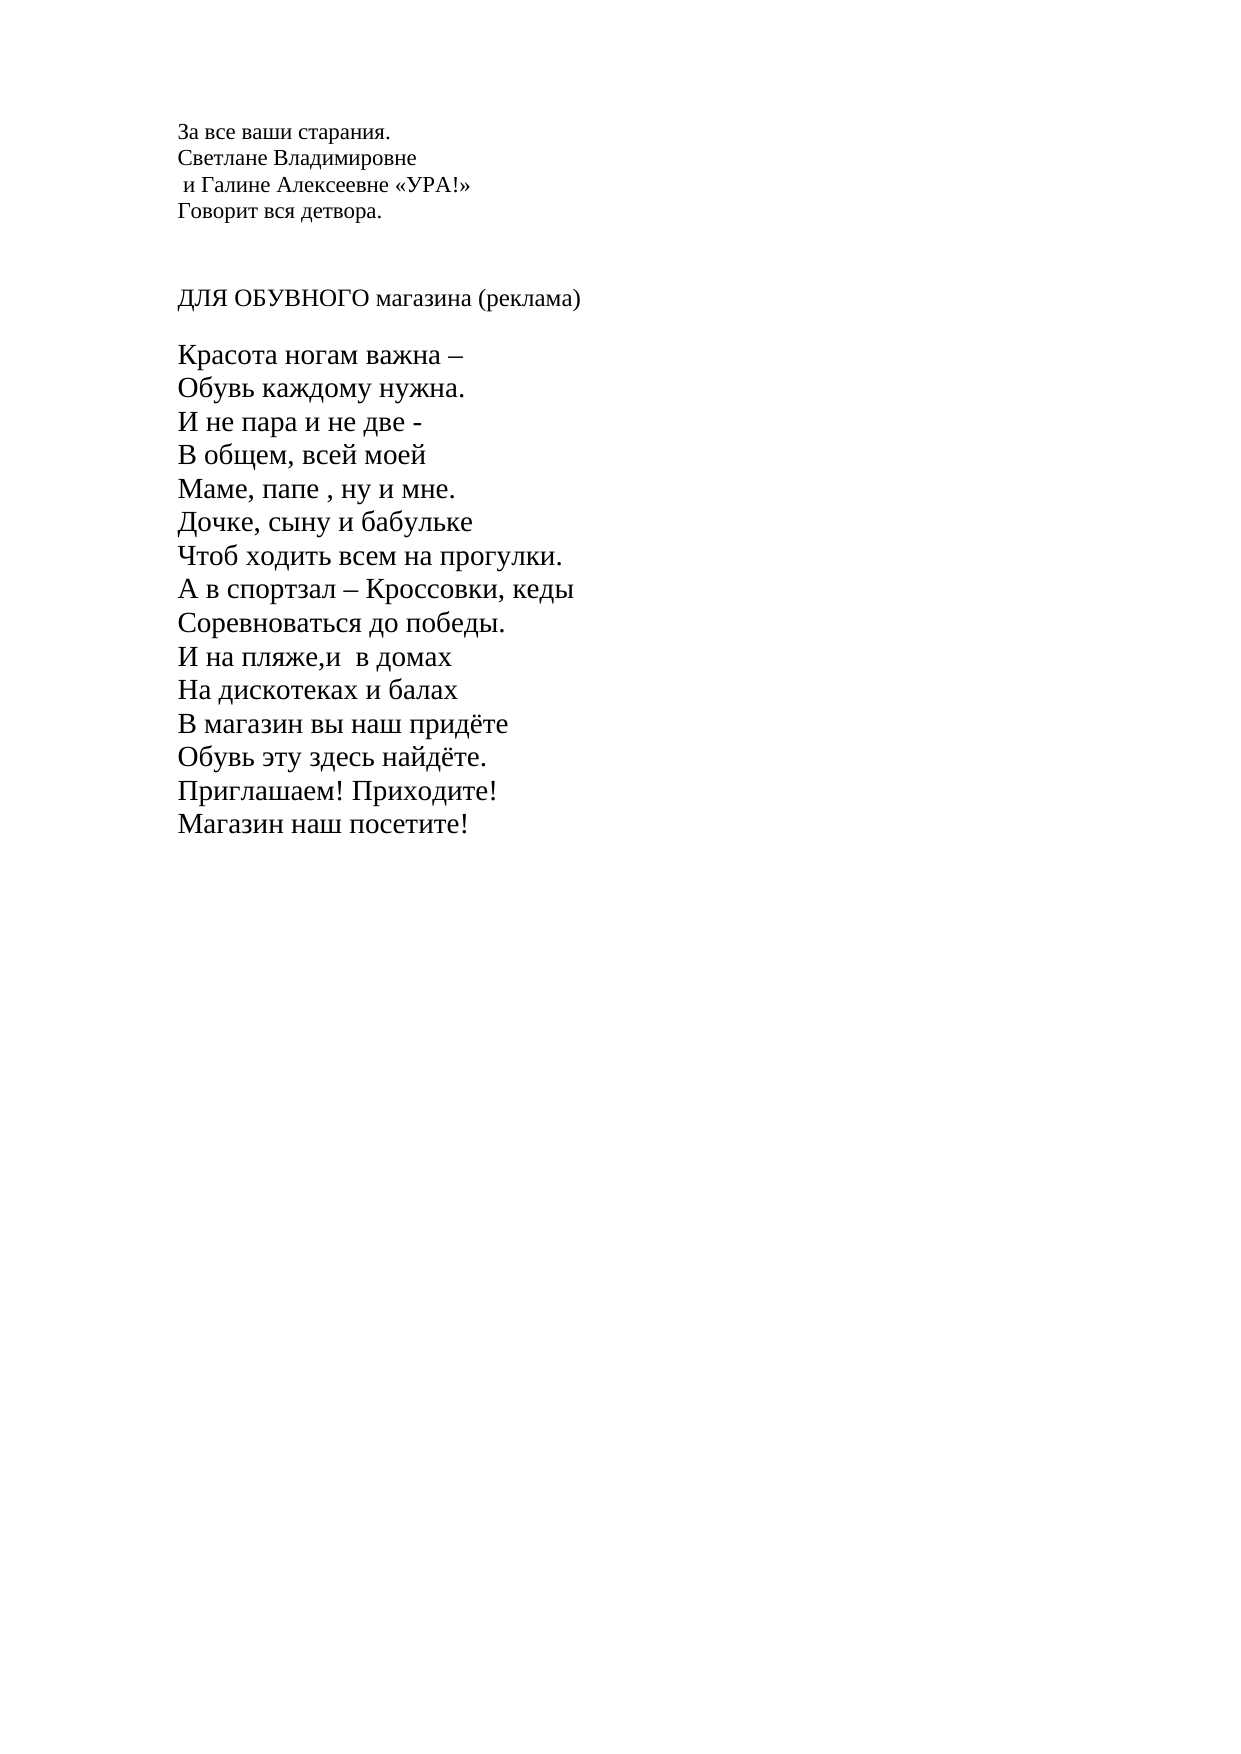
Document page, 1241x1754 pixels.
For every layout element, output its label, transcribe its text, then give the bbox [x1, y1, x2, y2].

text А в спортзал – Кроссовки, кеды [177, 572, 1152, 605]
text Говорит вся детвора. [177, 197, 1152, 223]
text ДЛЯ ОБУВНОГО магазина (реклама) [177, 283, 1152, 312]
text Светлане Владимировне [177, 144, 1152, 171]
text Обувь каждому нужна. [177, 370, 1152, 404]
text В общем, всей моей [177, 437, 1152, 471]
text И не пара и не две - [177, 404, 1152, 437]
text За все ваши старания. [177, 118, 1152, 144]
text Магазин наш посетите! [177, 806, 1152, 840]
text Соревноваться до победы. [177, 605, 1152, 639]
text Чтоб ходить всем на прогулки. [177, 538, 1152, 572]
text Приглашаем! Приходите! [177, 773, 1152, 806]
text Красота ногам важна – [177, 337, 1152, 370]
text На дискотеках и балах [177, 672, 1152, 706]
text В магазин вы наш придёте [177, 706, 1152, 739]
text Дочке, сыну и бабульке [177, 504, 1152, 538]
text И на пляже,и в домах [177, 639, 1152, 672]
text Маме, папе , ну и мне. [177, 471, 1152, 504]
text Обувь эту здесь найдёте. [177, 739, 1152, 773]
text и Галине Алексеевне «УРА!» [177, 171, 1152, 197]
